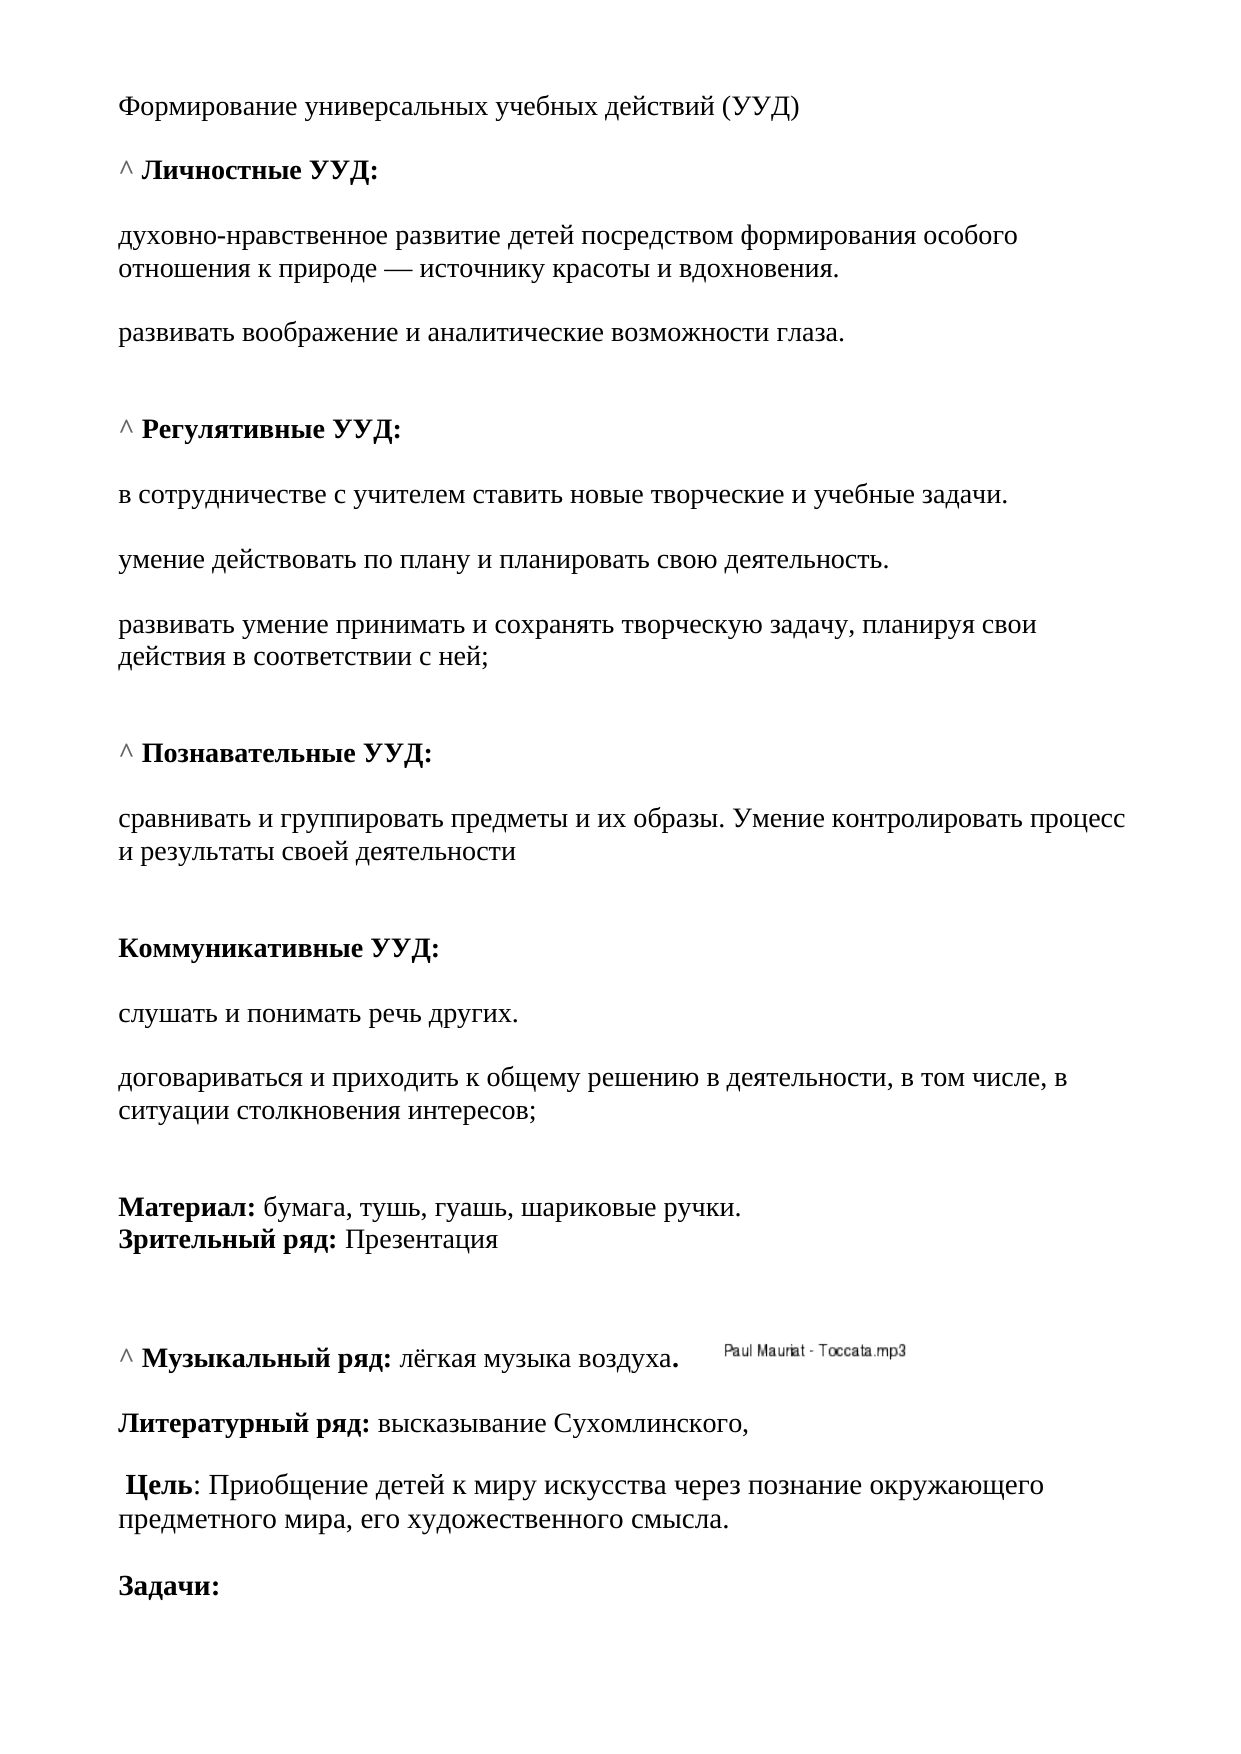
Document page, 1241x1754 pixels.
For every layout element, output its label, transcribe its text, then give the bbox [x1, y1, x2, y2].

picture [686, 1287, 945, 1368]
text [118, 1467, 1137, 1635]
text Формирование универсальных учебных действий (УУД) ^ Личностные УУД: духовно-нравственное развитие детей посредством формирования особого отношения к природе — источнику красоты и вдохновения. развивать воображение и аналитические возможности глаза. ^ Регулятивные УУД: в сотрудничестве с учителем ставить новые творческие и учебные задачи. умение действовать по плану и планировать свою деятельность. развивать умение принимать и сохранять творческую задачу, планируя свои действия в соответствии с ней; ^ Познавательные УУД: сравнивать и группировать предметы и их образы. Умение контролировать процесс и результаты своей деятельности Коммуникативные УУД: слушать и понимать речь других. договариваться и приходить к общему решению в деятельности, в том числе, в ситуации столкновения интересов; Материал: бумага, тушь, гуашь, шариковые ручки. Зрительный ряд: Презентация ^ Музыкальный ряд: лёгкая музыка воздуха. Литературный ряд: высказывание Сухомлинского, [118, 89, 1137, 1438]
